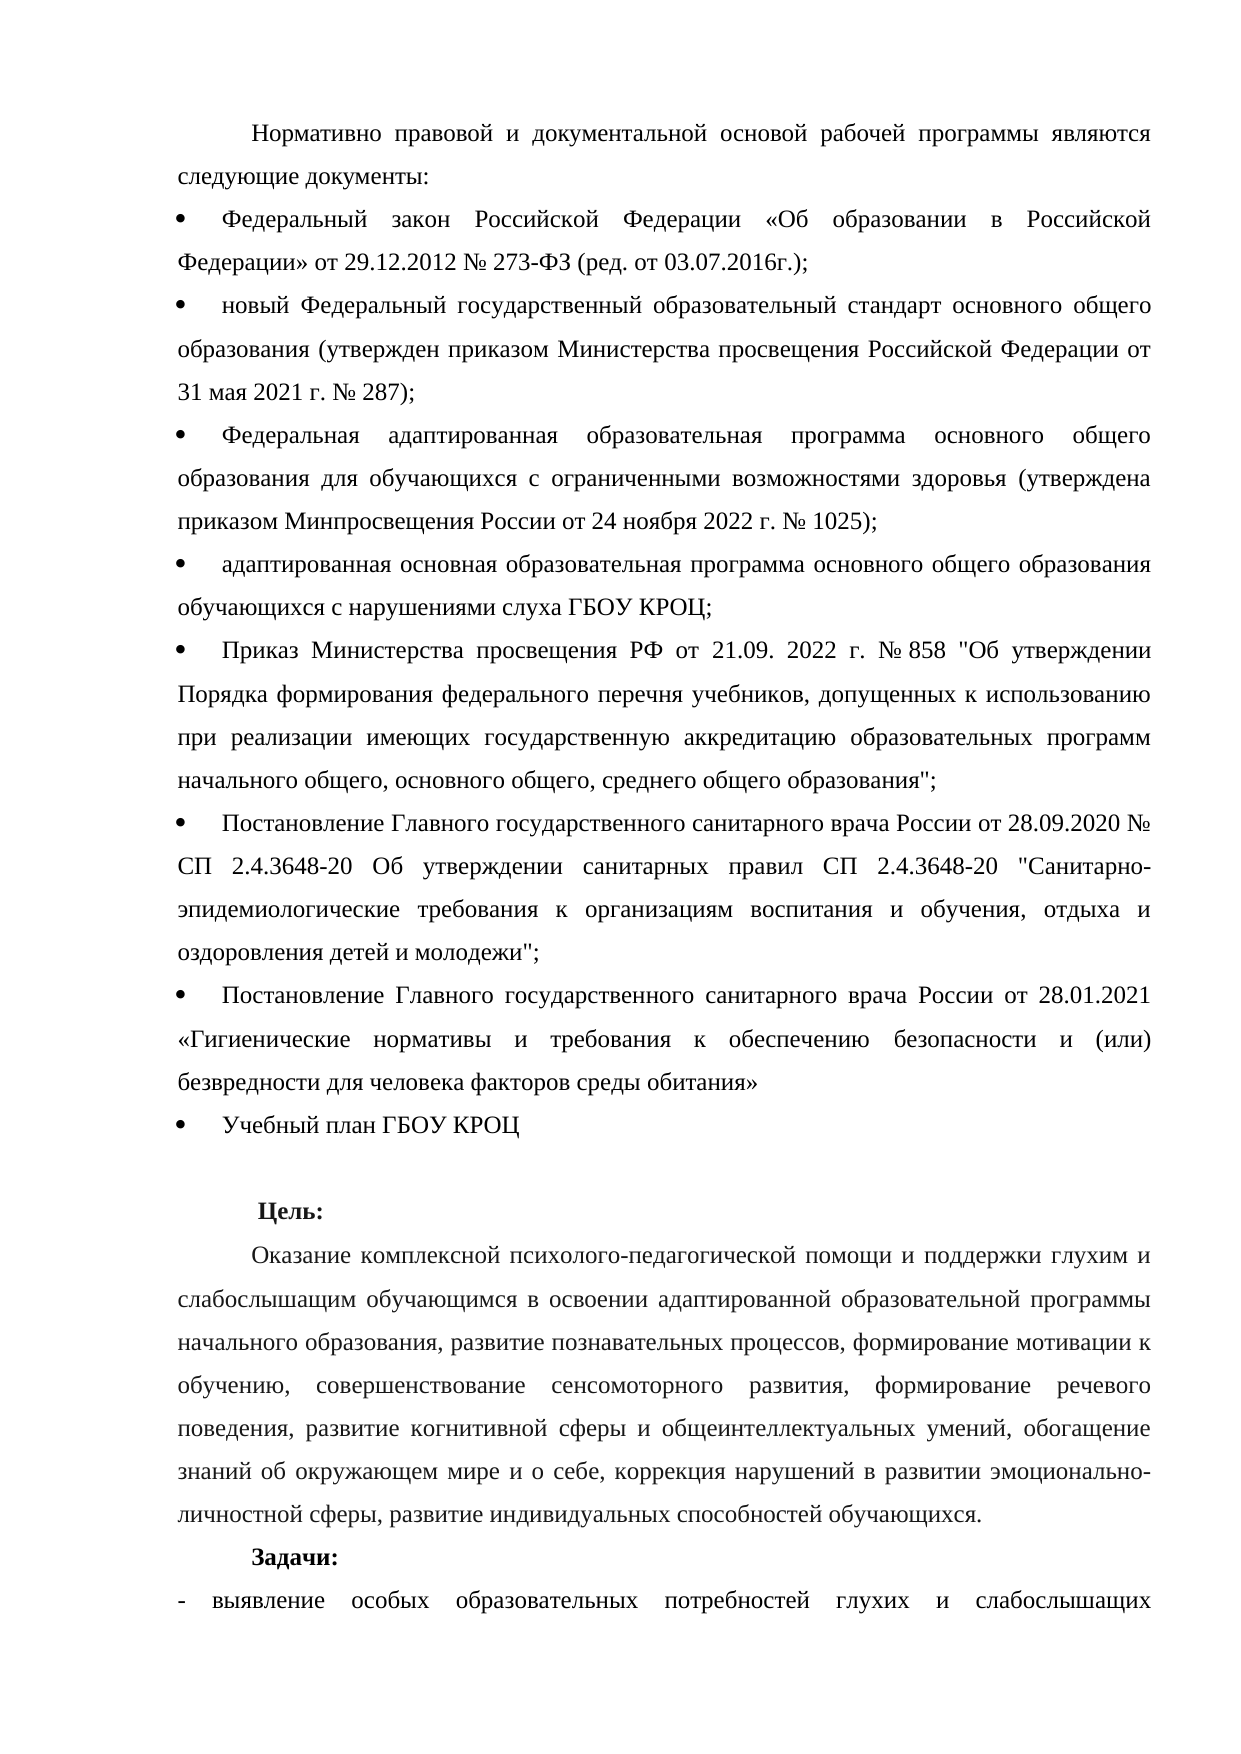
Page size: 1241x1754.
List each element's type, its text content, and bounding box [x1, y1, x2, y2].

list Федеральная адаптированная образовательная программа основного общего образования для обучающихся с ограниченными возможностями здоровья (утверждена приказом Минпросвещения России от 24 ноября 2022 г. № 1025); [176, 420, 1152, 535]
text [177, 1586, 1152, 1614]
text Нормативно правовой и документальной основой рабочей программы являются следующие документы: [177, 118, 1152, 190]
list новый Федеральный государственный образовательный стандарт основного общего образования (утвержден приказом Министерства просвещения Российской Федерации от 31 мая 2021 г. № 287); [176, 291, 1152, 406]
list адаптированная основная образовательная программа основного общего образования обучающихся с нарушениями слуха ГБОУ КРОЦ; [176, 549, 1152, 621]
list Постановление Главного государственного санитарного врача России от 28.09.2020 № СП 2.4.3648-20 Об утверждении санитарных правил СП 2.4.3648-20 "Санитарно-эпидемиологические требования к организациям воспитания и обучения, отдыха и оздоровления детей и молодежи"; [176, 808, 1152, 966]
text Оказание комплексной психолого-педагогической помощи и поддержки глухим и слабослышащим обучающимся в освоении адаптированной образовательной программы начального образования, развитие познавательных процессов, формирование мотивации к обучению, совершенствование сенсомоторного развития, формирование речевого поведения, развитие когнитивной сферы и общеинтеллектуальных умений, обогащение знаний об окружающем мире и о себе, коррекция нарушений в развитии эмоционально-личностной сферы, развитие индивидуальных способностей обучающихся. [177, 1241, 1152, 1528]
text Цель: [177, 1196, 1152, 1225]
list Учебный план ГБОУ КРОЦ [176, 1110, 1152, 1139]
list Постановление Главного государственного санитарного врача России от 28.01.2021 «Гигиенические нормативы и требования к обеспечению безопасности и (или) безвредности для человека факторов среды обитания» [176, 981, 1152, 1096]
list Федеральный закон Российской Федерации «Об образовании в Российской Федерации» от 29.12.2012 № 273-ФЗ (ред. от 03.07.2016г.); [176, 204, 1152, 276]
list Приказ Министерства просвещения РФ от 21.09. 2022 г. № 858 "Об утверждении Порядка формирования федерального перечня учебников, допущенных к использованию при реализации имеющих государственную аккредитацию образовательных программ начального общего, основного общего, среднего общего образования"; [176, 636, 1152, 794]
text Задачи: [177, 1542, 1152, 1571]
